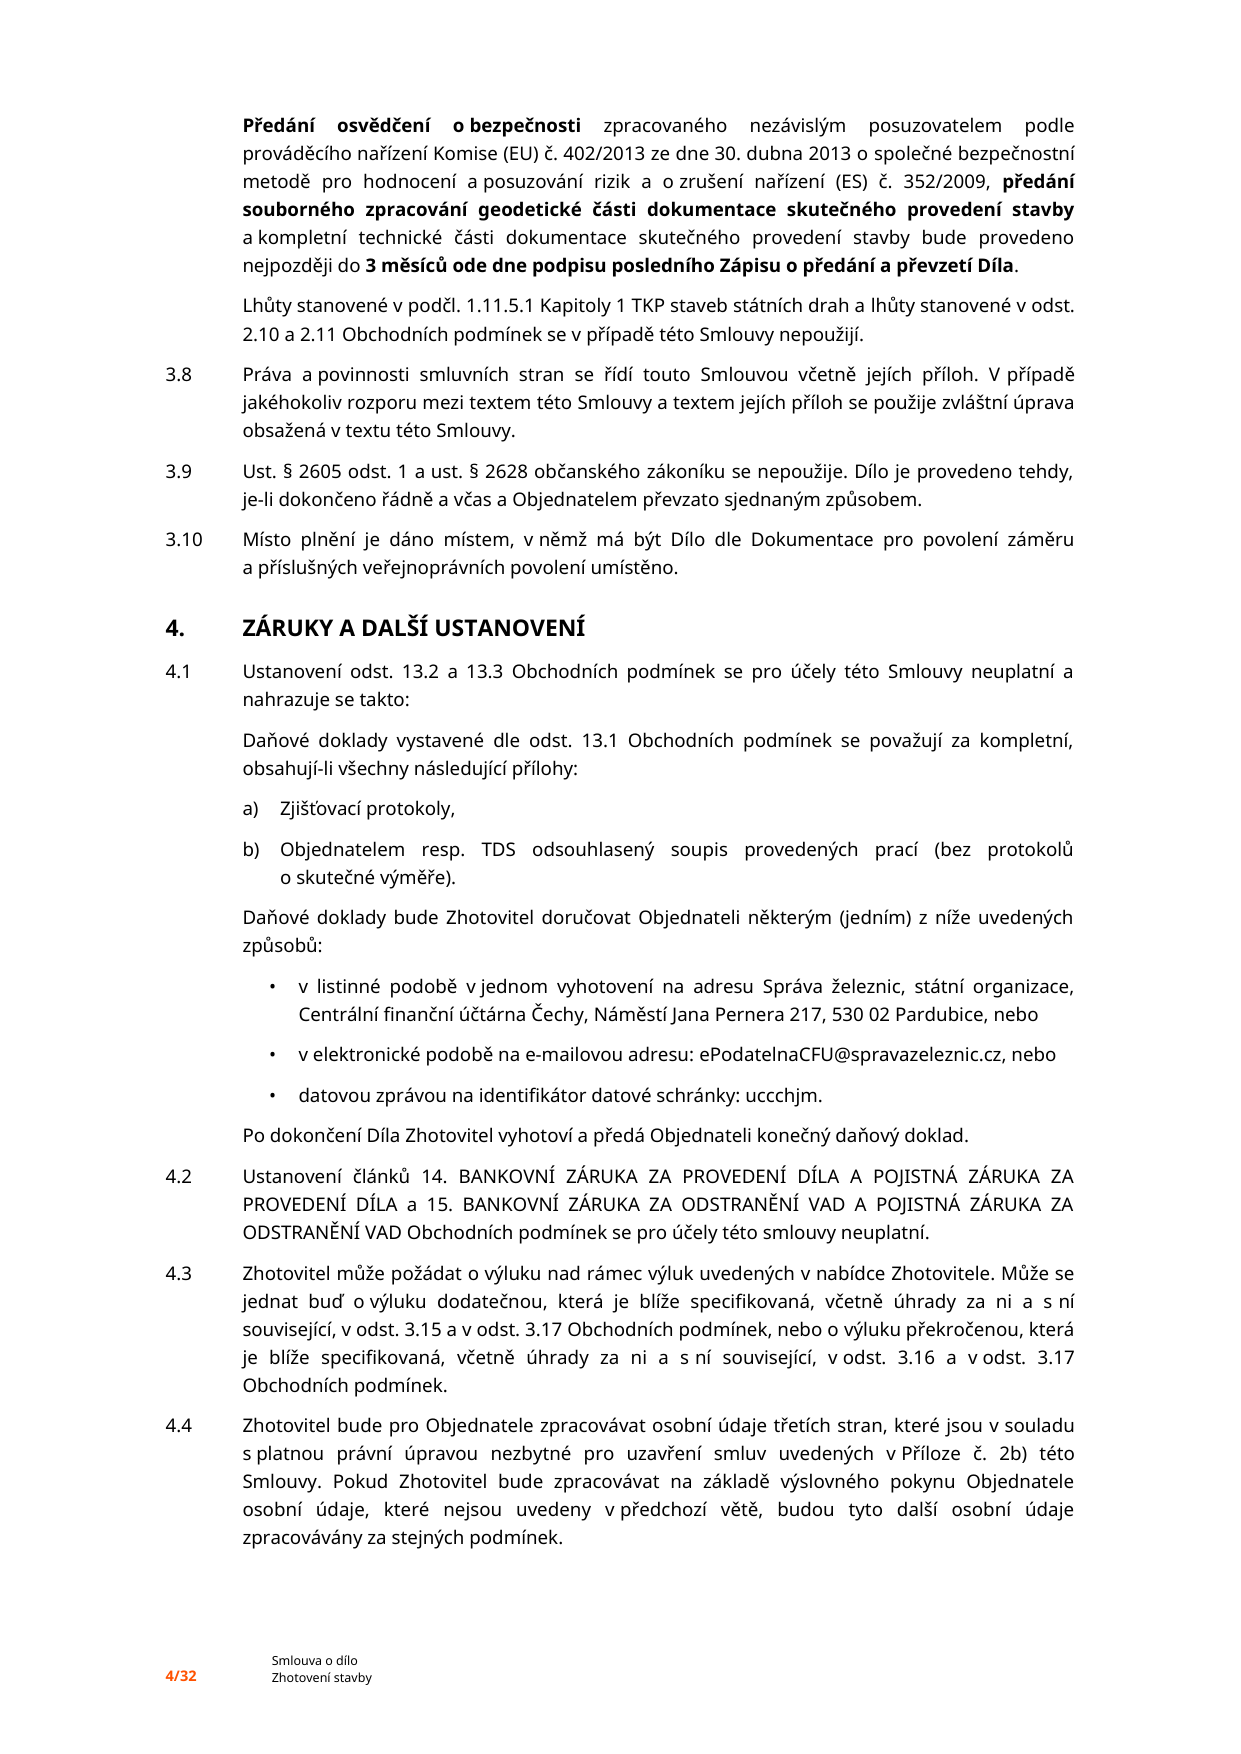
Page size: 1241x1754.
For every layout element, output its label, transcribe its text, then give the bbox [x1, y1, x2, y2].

list Daňové doklady vystavené dle odst. 13.1 Obchodních podmínek se považují za kompletní, obsahují-li všechny následující přílohy: [242, 727, 1075, 781]
text Ust. § 2605 odst. 1 a ust. § 2628 občanského zákoníku se nepoužije. Dílo je provedeno tehdy, je-li dokončeno řádně a včas a Objednatelem převzato sjednaným způsobem. [165, 458, 1075, 511]
text Zhotovitel může požádat o výluku nad rámec výluk uvedených v nabídce Zhotovitele. Může se jednat buď o výluku dodatečnou, která je blíže specifikovaná, včetně úhrady za ni a s ní související, v odst. 3.15 a v odst. 3.17 Obchodních podmínek, nebo o výluku překročenou, která je blíže specifikovaná, včetně úhrady za ni a s ní související, v odst. 3.16 a v odst. 3.17 Obchodních podmínek. [165, 1260, 1075, 1397]
text Ustanovení článků 14. BANKOVNÍ ZÁRUKA ZA PROVEDENÍ DÍLA A POJISTNÁ ZÁRUKA ZA PROVEDENÍ DÍLA a 15. BANKOVNÍ ZÁRUKA ZA ODSTRANĚNÍ VAD A POJISTNÁ ZÁRUKA ZA ODSTRANĚNÍ VAD Obchodních podmínek se pro účely této smlouvy neuplatní. [165, 1163, 1075, 1245]
list • datovou zprávou na identifikátor datové schránky: uccchjm. [269, 1082, 1075, 1108]
list Daňové doklady bude Zhotovitel doručovat Objednateli některým (jedním) z níže uvedených způsobů: [242, 905, 1075, 958]
text Předání osvědčení o bezpečnosti zpracovaného nezávislým posuzovatelem podle prováděcího nařízení Komise (EU) č. 402/2013 ze dne 30. dubna 2013 o společné bezpečnostní metodě pro hodnocení a posuzování rizik a o zrušení nařízení (ES) č. 352/2009, předání souborného zpracování geodetické části dokumentace skutečného provedení stavby a kompletní technické části dokumentace skutečného provedení stavby bude provedeno nejpozději do 3 měsíců ode dne podpisu posledního Zápisu o předání a převzetí Díla. [242, 112, 1075, 278]
list Zjišťovací protokoly, [242, 796, 1075, 821]
text Práva a povinnosti smluvních stran se řídí touto Smlouvou včetně jejích příloh. V případě jakéhokoliv rozporu mezi textem této Smlouvy a textem jejích příloh se použije zvláštní úprava obsažená v textu této Smlouvy. [165, 361, 1075, 443]
list • v elektronické podobě na e-mailovou adresu: ePodatelnaCFU@spravazeleznic.cz, nebo [269, 1042, 1075, 1067]
text ZÁRUKY A DALŠÍ USTANOVENÍ [165, 612, 1075, 643]
text Lhůty stanovené v podčl. 1.11.5.1 Kapitoly 1 TKP staveb státních drah a lhůty stanovené v odst. 2.10 a 2.11 Obchodních podmínek se v případě této Smlouvy nepoužijí. [242, 293, 1075, 346]
text Zhotovitel bude pro Objednatele zpracovávat osobní údaje třetích stran, které jsou v souladu s platnou právní úpravou nezbytné pro uzavření smluv uvedených v Příloze č. 2b) této Smlouvy. Pokud Zhotovitel bude zpracovávat na základě výslovného pokynu Objednatele osobní údaje, které nejsou uvedeny v předchozí větě, budou tyto další osobní údaje zpracovávány za stejných podmínek. [165, 1412, 1075, 1550]
list Po dokončení Díla Zhotovitel vyhotoví a předá Objednateli konečný daňový doklad. [242, 1123, 1075, 1148]
text Místo plnění je dáno místem, v němž má být Dílo dle Dokumentace pro povolení záměru a příslušných veřejnoprávních povolení umístěno. [165, 526, 1075, 580]
list • v listinné podobě v jednom vyhotovení na adresu Správa železnic, státní organizace, Centrální finanční účtárna Čechy, Náměstí Jana Pernera 217, 530 02 Pardubice, nebo [269, 973, 1075, 1027]
list Objednatelem resp. TDS odsouhlasený soupis provedených prací (bez protokolů o skutečné výměře). [242, 836, 1075, 890]
text Ustanovení odst. 13.2 a 13.3 Obchodních podmínek se pro účely této Smlouvy neuplatní a nahrazuje se takto: [165, 658, 1075, 712]
